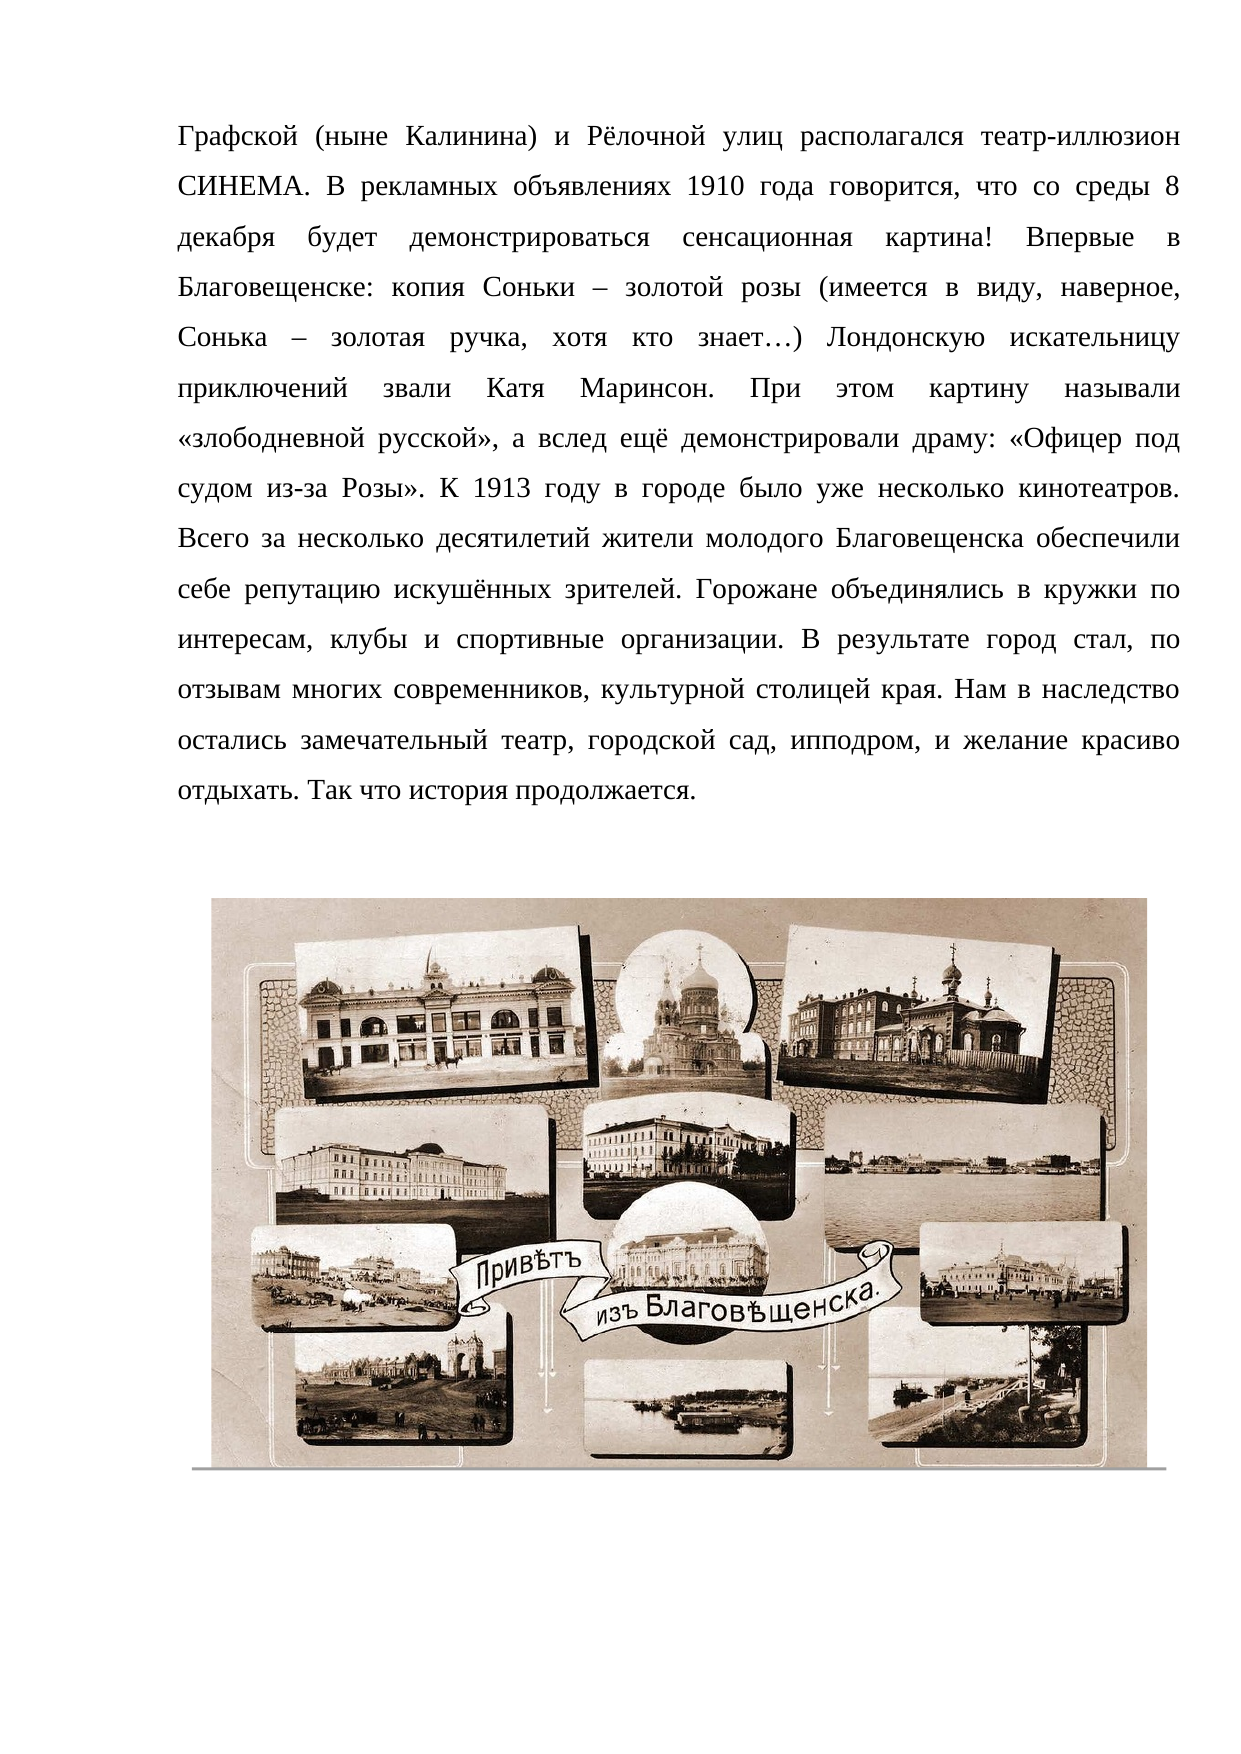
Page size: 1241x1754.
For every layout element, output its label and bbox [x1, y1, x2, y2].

picture [211, 898, 1148, 1467]
text [177, 118, 1181, 806]
